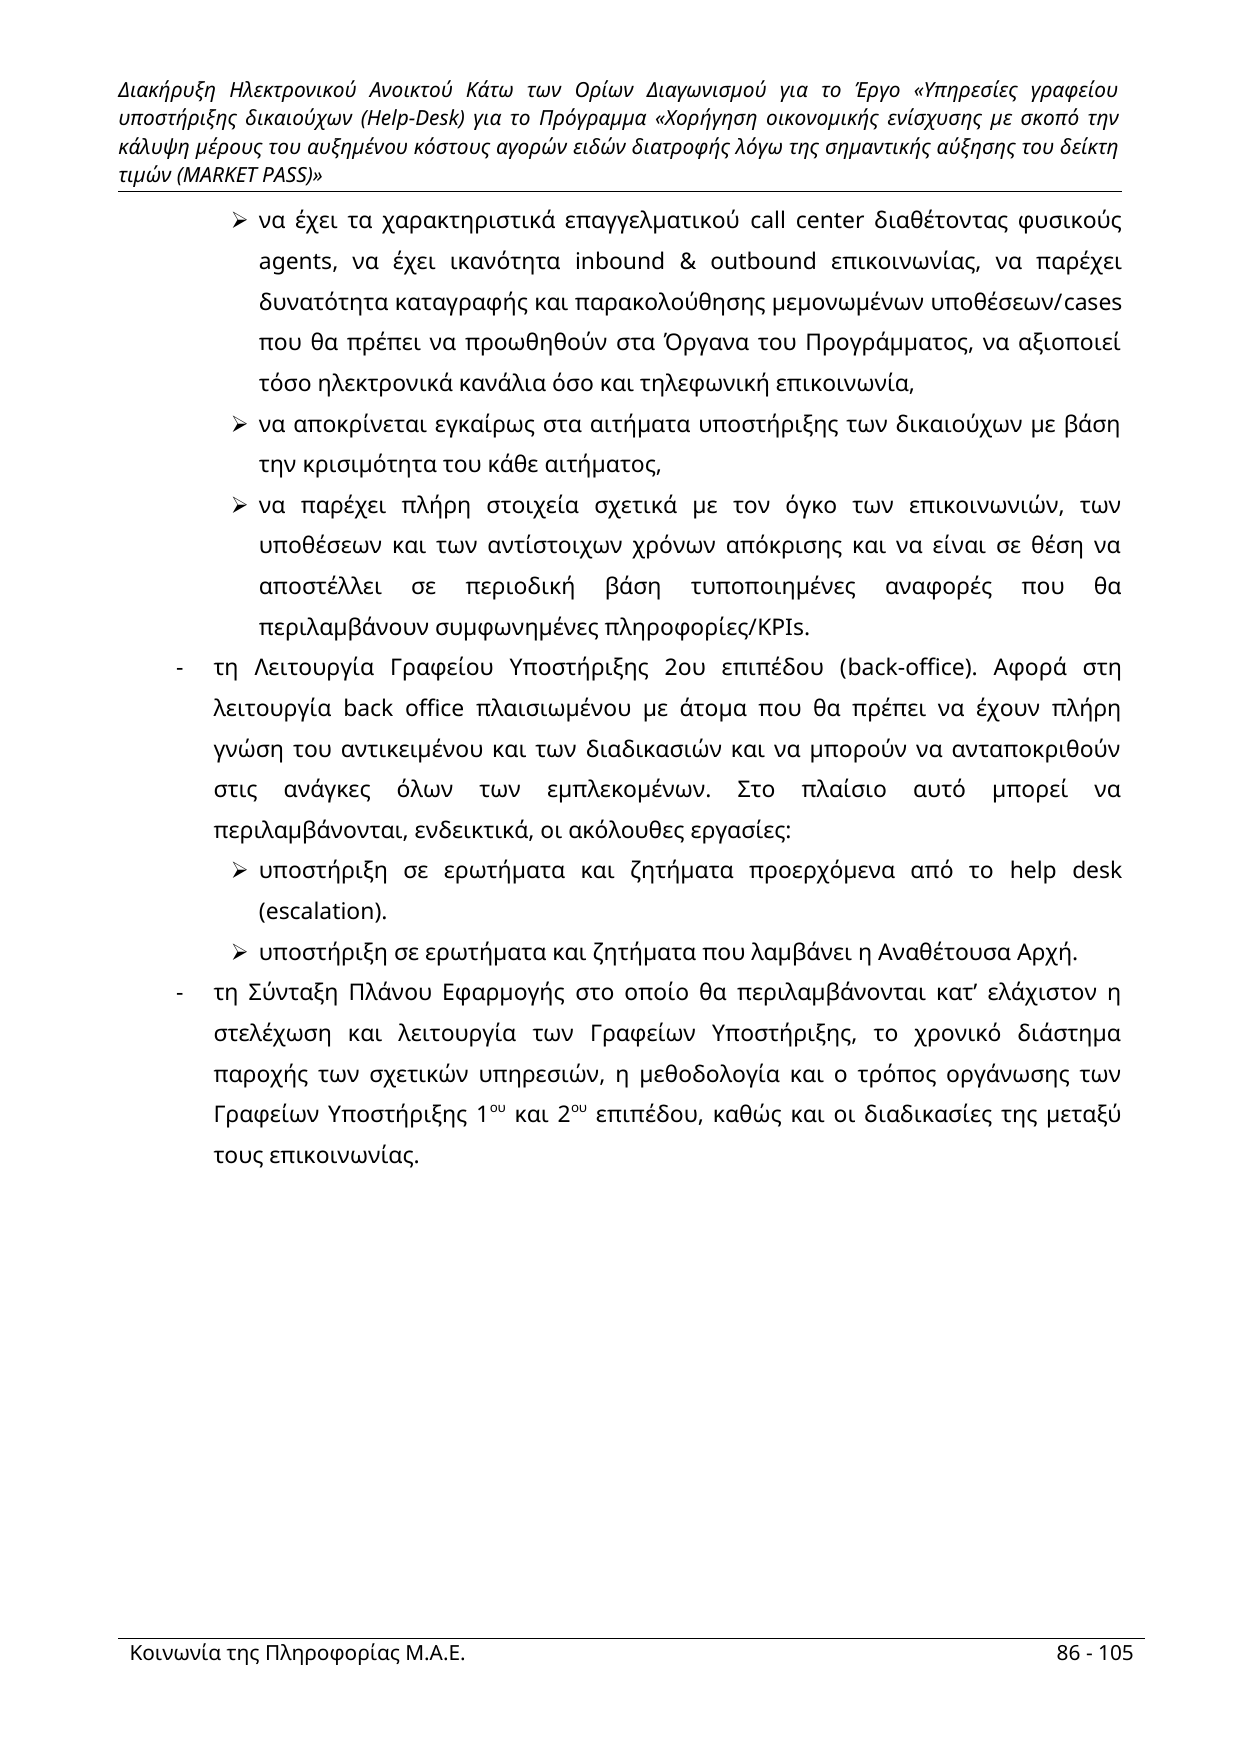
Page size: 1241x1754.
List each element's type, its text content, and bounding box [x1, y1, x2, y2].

list να αποκρίνεται εγκαίρως στα αιτήματα υποστήριξης των δικαιούχων με βάση την κρισιμότητα του κάθε αιτήματος, [231, 407, 1122, 479]
list να παρέχει πλήρη στοιχεία σχετικά με τον όγκο των επικοινωνιών, των υποθέσεων και των αντίστοιχων χρόνων απόκρισης και να είναι σε θέση να αποστέλλει σε περιοδική βάση τυποποιημένες αναφορές που θα περιλαμβάνουν συμφωνημένες πληροφορίες/KPIs. [231, 489, 1122, 642]
list υποστήριξη σε ερωτήματα και ζητήματα που λαμβάνει η Αναθέτουσα Αρχή. [231, 936, 1122, 967]
list να έχει τα χαρακτηριστικά επαγγελματικού call center διαθέτοντας φυσικούς agents, να έχει ικανότητα inbound & outbound επικοινωνίας, να παρέχει δυνατότητα καταγραφής και παρακολούθησης μεμονωμένων υποθέσεων/cases που θα πρέπει να προωθηθούν στα Όργανα του Προγράμματος, να αξιοποιεί τόσο ηλεκτρονικά κανάλια όσο και τηλεφωνική επικοινωνία, [231, 204, 1122, 398]
list τη Λειτουργία Γραφείου Υποστήριξης 2ου επιπέδου (back-office). Αφορά στη λειτουργία back office πλαισιωμένου με άτομα που θα πρέπει να έχουν πλήρη γνώση του αντικειμένου και των διαδικασιών και να μπορούν να ανταποκριθούν στις ανάγκες όλων των εμπλεκομένων. Στο πλαίσιο αυτό μπορεί να περιλαμβάνονται, ενδεικτικά, οι ακόλουθες εργασίες: [176, 651, 1122, 845]
list τη Σύνταξη Πλάνου Εφαρμογής στο οποίο θα περιλαμβάνονται κατ’ ελάχιστον η στελέχωση και λειτουργία των Γραφείων Υποστήριξης, το χρονικό διάστημα παροχής των σχετικών υπηρεσιών, η μεθοδολογία και ο τρόπος οργάνωσης των Γραφείων Υποστήριξης 1ου και 2ου επιπέδου, καθώς και οι διαδικασίες της μεταξύ τους επικοινωνίας. [176, 976, 1122, 1170]
list υποστήριξη σε ερωτήματα και ζητήματα προερχόμενα από το help desk (escalation). [231, 854, 1122, 926]
